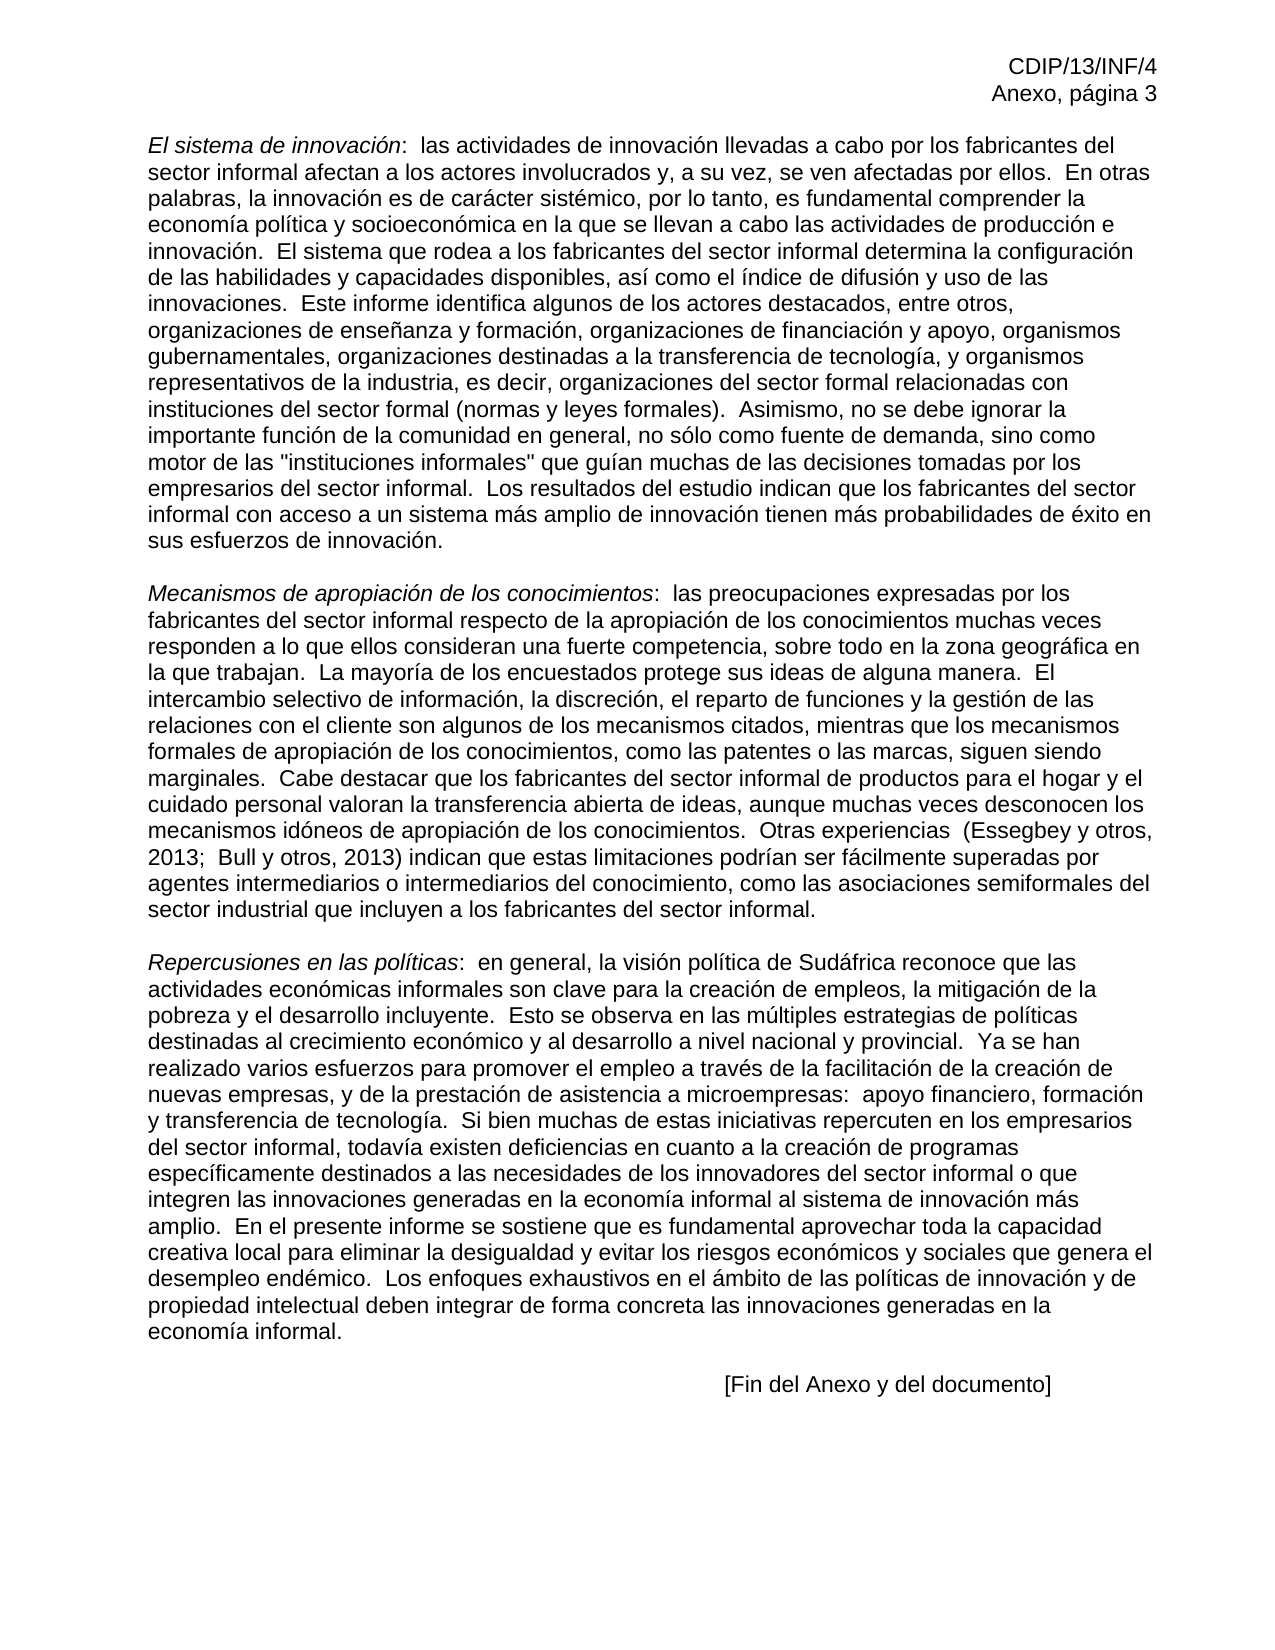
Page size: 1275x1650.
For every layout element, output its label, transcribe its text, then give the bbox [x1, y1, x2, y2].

text El sistema de innovación: las actividades de innovación llevadas a cabo por los fabricantes del sector informal afectan a los actores involucrados y, a su vez, se ven afectadas por ellos. En otras palabras, la innovación es de carácter sistémico, por lo tanto, es fundamental comprender la economía política y socioeconómica en la que se llevan a cabo las actividades de producción e innovación. El sistema que rodea a los fabricantes del sector informal determina la configuración de las habilidades y capacidades disponibles, así como el índice de difusión y uso de las innovaciones. Este informe identifica algunos de los actores destacados, entre otros, organizaciones de enseñanza y formación, organizaciones de financiación y apoyo, organismos gubernamentales, organizaciones destinadas a la transferencia de tecnología, y organismos representativos de la industria, es decir, organizaciones del sector formal relacionadas con instituciones del sector formal (normas y leyes formales). Asimismo, no se debe ignorar la importante función de la comunidad en general, no sólo como fuente de demanda, sino como motor de las "instituciones informales" que guían muchas de las decisiones tomadas por los empresarios del sector informal. Los resultados del estudio indican que los fabricantes del sector informal con acceso a un sistema más amplio de innovación tienen más probabilidades de éxito en sus esfuerzos de innovación. [148, 132, 1157, 554]
text [Fin del Anexo y del documento] [724, 1371, 1157, 1397]
text Mecanismos de apropiación de los conocimientos: las preocupaciones expresadas por los fabricantes del sector informal respecto de la apropiación de los conocimientos muchas veces responden a lo que ellos consideran una fuerte competencia, sobre todo en la zona geográfica en la que trabajan. La mayoría de los encuestados protege sus ideas de alguna manera. El intercambio selectivo de información, la discreción, el reparto de funciones y la gestión de las relaciones con el cliente son algunos de los mecanismos citados, mientras que los mecanismos formales de apropiación de los conocimientos, como las patentes o las marcas, siguen siendo marginales. Cabe destacar que los fabricantes del sector informal de productos para el hogar y el cuidado personal valoran la transferencia abierta de ideas, aunque muchas veces desconocen los mecanismos idóneos de apropiación de los conocimientos. Otras experiencias (Essegbey y otros, 2013; Bull y otros, 2013) indican que estas limitaciones podrían ser fácilmente superadas por agentes intermediarios o intermediarios del conocimiento, como las asociaciones semiformales del sector industrial que incluyen a los fabricantes del sector informal. [148, 580, 1157, 923]
text Repercusiones en las políticas: en general, la visión política de Sudáfrica reconoce que las actividades económicas informales son clave para la creación de empleos, la mitigación de la pobreza y el desarrollo incluyente. Esto se observa en las múltiples estrategias de políticas destinadas al crecimiento económico y al desarrollo a nivel nacional y provincial. Ya se han realizado varios esfuerzos para promover el empleo a través de la facilitación de la creación de nuevas empresas, y de la prestación de asistencia a microempresas: apoyo financiero, formación y transferencia de tecnología. Si bien muchas de estas iniciativas repercuten en los empresarios del sector informal, todavía existen deficiencias en cuanto a la creación de programas específicamente destinados a las necesidades de los innovadores del sector informal o que integren las innovaciones generadas en la economía informal al sistema de innovación más amplio. En el presente informe se sostiene que es fundamental aprovechar toda la capacidad creativa local para eliminar la desigualdad y evitar los riesgos económicos y sociales que genera el desempleo endémico. Los enfoques exhaustivos en el ámbito de las políticas de innovación y de propiedad intelectual deben integrar de forma concreta las innovaciones generadas en la economía informal. [148, 949, 1157, 1344]
